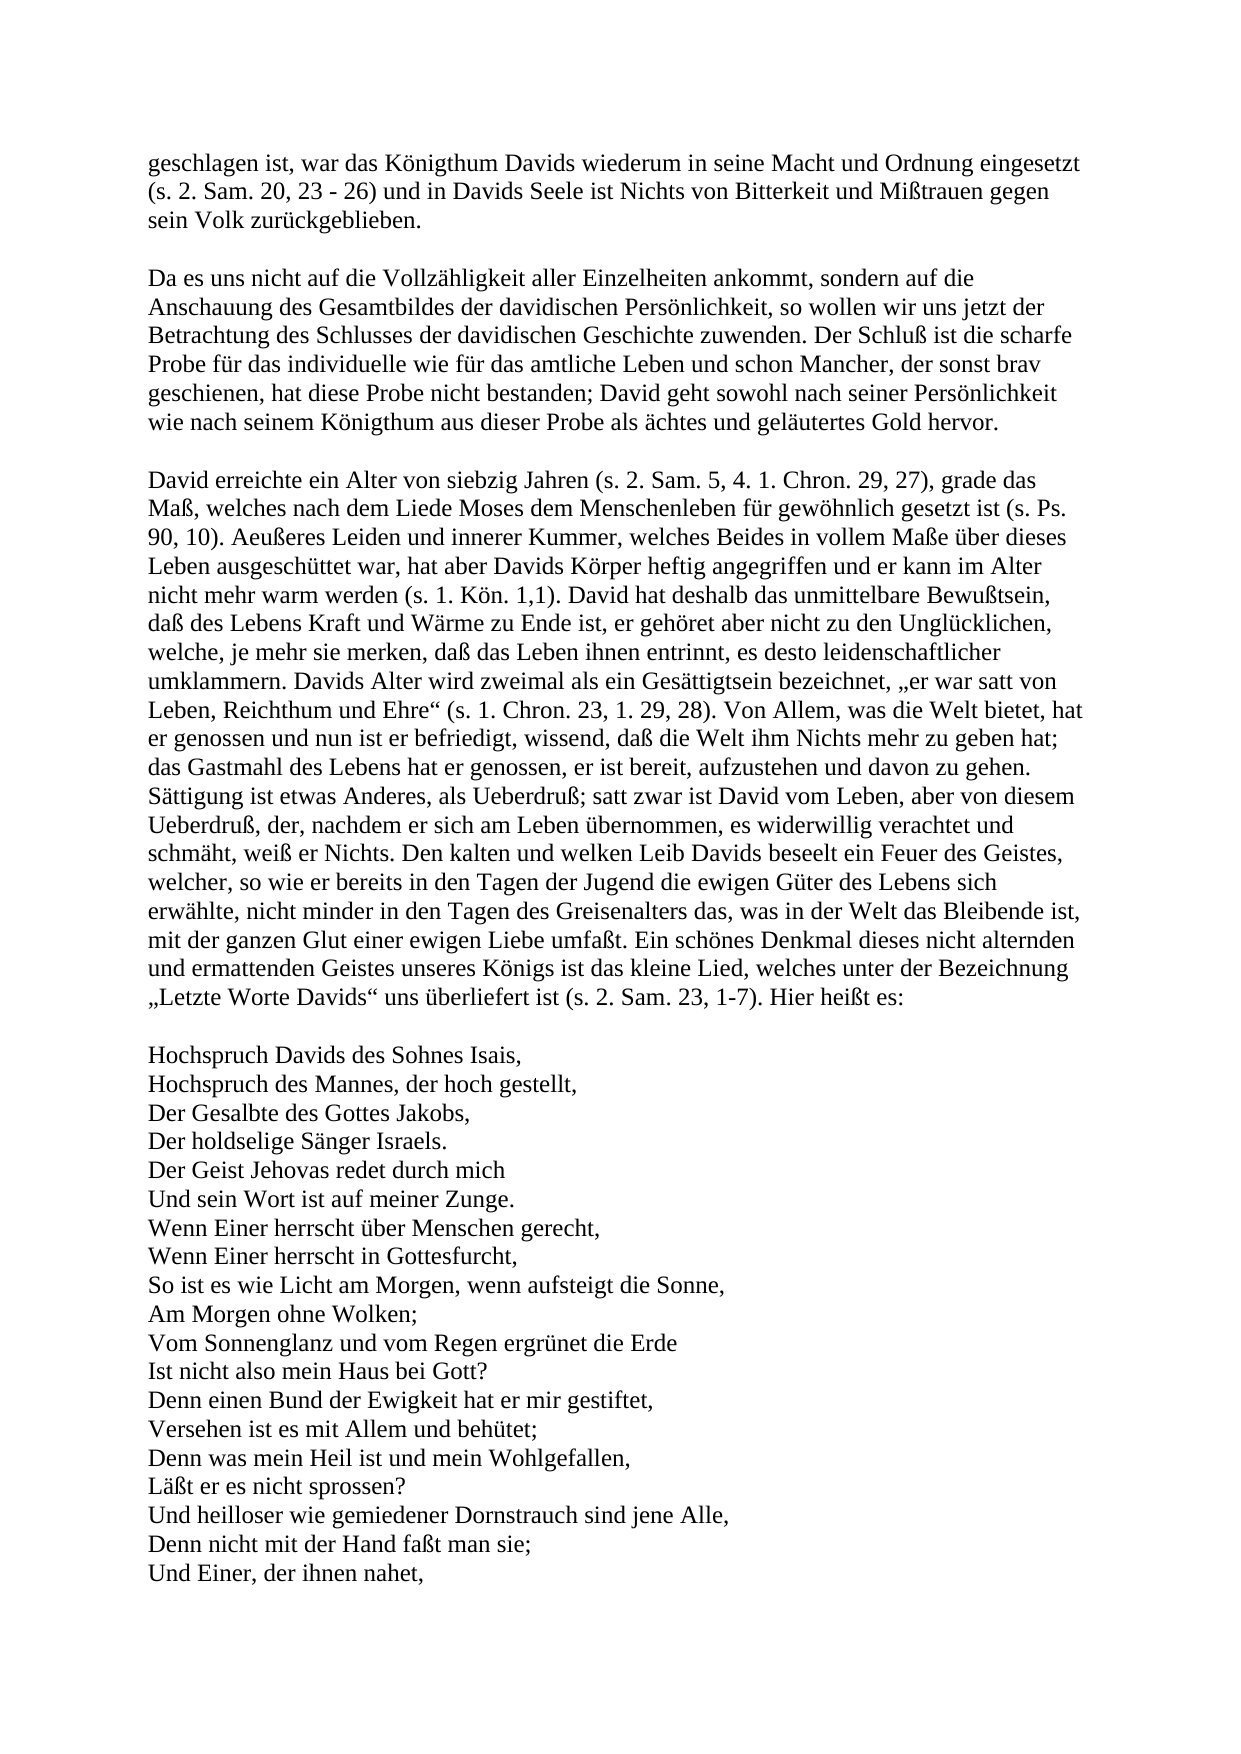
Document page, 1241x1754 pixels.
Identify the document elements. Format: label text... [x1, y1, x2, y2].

text David erreichte ein Alter von siebzig Jahren (s. 2. Sam. 5, 4. 1. Chron. 29, 27), grade das Maß, welches nach dem Liede Moses dem Menschenleben für gewöhnlich gesetzt ist (s. Ps. 90, 10). Aeußeres Leiden und innerer Kummer, welches Beides in vollem Maße über dieses Leben ausgeschüttet war, hat aber Davids Körper heftig angegriffen und er kann im Alter nicht mehr warm werden (s. 1. Kön. 1,1). David hat deshalb das unmittelbare Bewußtsein, daß des Lebens Kraft und Wärme zu Ende ist, er gehöret aber nicht zu den Unglücklichen, welche, je mehr sie merken, daß das Leben ihnen entrinnt, es desto leidenschaftlicher umklammern. Davids Alter wird zweimal als ein Gesättigtsein bezeichnet, „er war satt von Leben, Reichthum und Ehre“ (s. 1. Chron. 23, 1. 29, 28). Von Allem, was die Welt bietet, hat er genossen und nun ist er befriedigt, wissend, daß die Welt ihm Nichts mehr zu geben hat; das Gastmahl des Lebens hat er genossen, er ist bereit, aufzustehen und davon zu gehen. Sättigung ist etwas Anderes, als Ueberdruß; satt zwar ist David vom Leben, aber von diesem Ueberdruß, der, nachdem er sich am Leben übernommen, es widerwillig verachtet und schmäht, weiß er Nichts. Den kalten und welken Leib Davids beseelt ein Feuer des Geistes, welcher, so wie er bereits in den Tagen der Jugend die ewigen Güter des Lebens sich erwählte, nicht minder in den Tagen des Greisenalters das, was in der Welt das Bleibende ist, mit der ganzen Glut einer ewigen Liebe umfaßt. Ein schönes Denkmal dieses nicht alternden und ermattenden Geistes unseres Königs ist das kleine Lied, welches unter der Bezeichnung „Letzte Worte Davids“ uns überliefert ist (s. 2. Sam. 23, 1-7). Hier heißt es: [148, 465, 1093, 1011]
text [148, 1040, 1093, 1586]
text Da es uns nicht auf die Vollzähligkeit aller Einzelheiten ankommt, sondern auf die Anschauung des Gesamtbildes der davidischen Persönlichkeit, so wollen wir uns jetzt der Betrachtung des Schlusses der davidischen Geschichte zuwenden. Der Schluß ist die scharfe Probe für das individuelle wie für das amtliche Leben und schon Mancher, der sonst brav geschienen, hat diese Probe nicht bestanden; David geht sowohl nach seiner Persönlichkeit wie nach seinem Königthum aus dieser Probe als ächtes und geläutertes Gold hervor. [148, 263, 1093, 436]
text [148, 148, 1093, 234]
